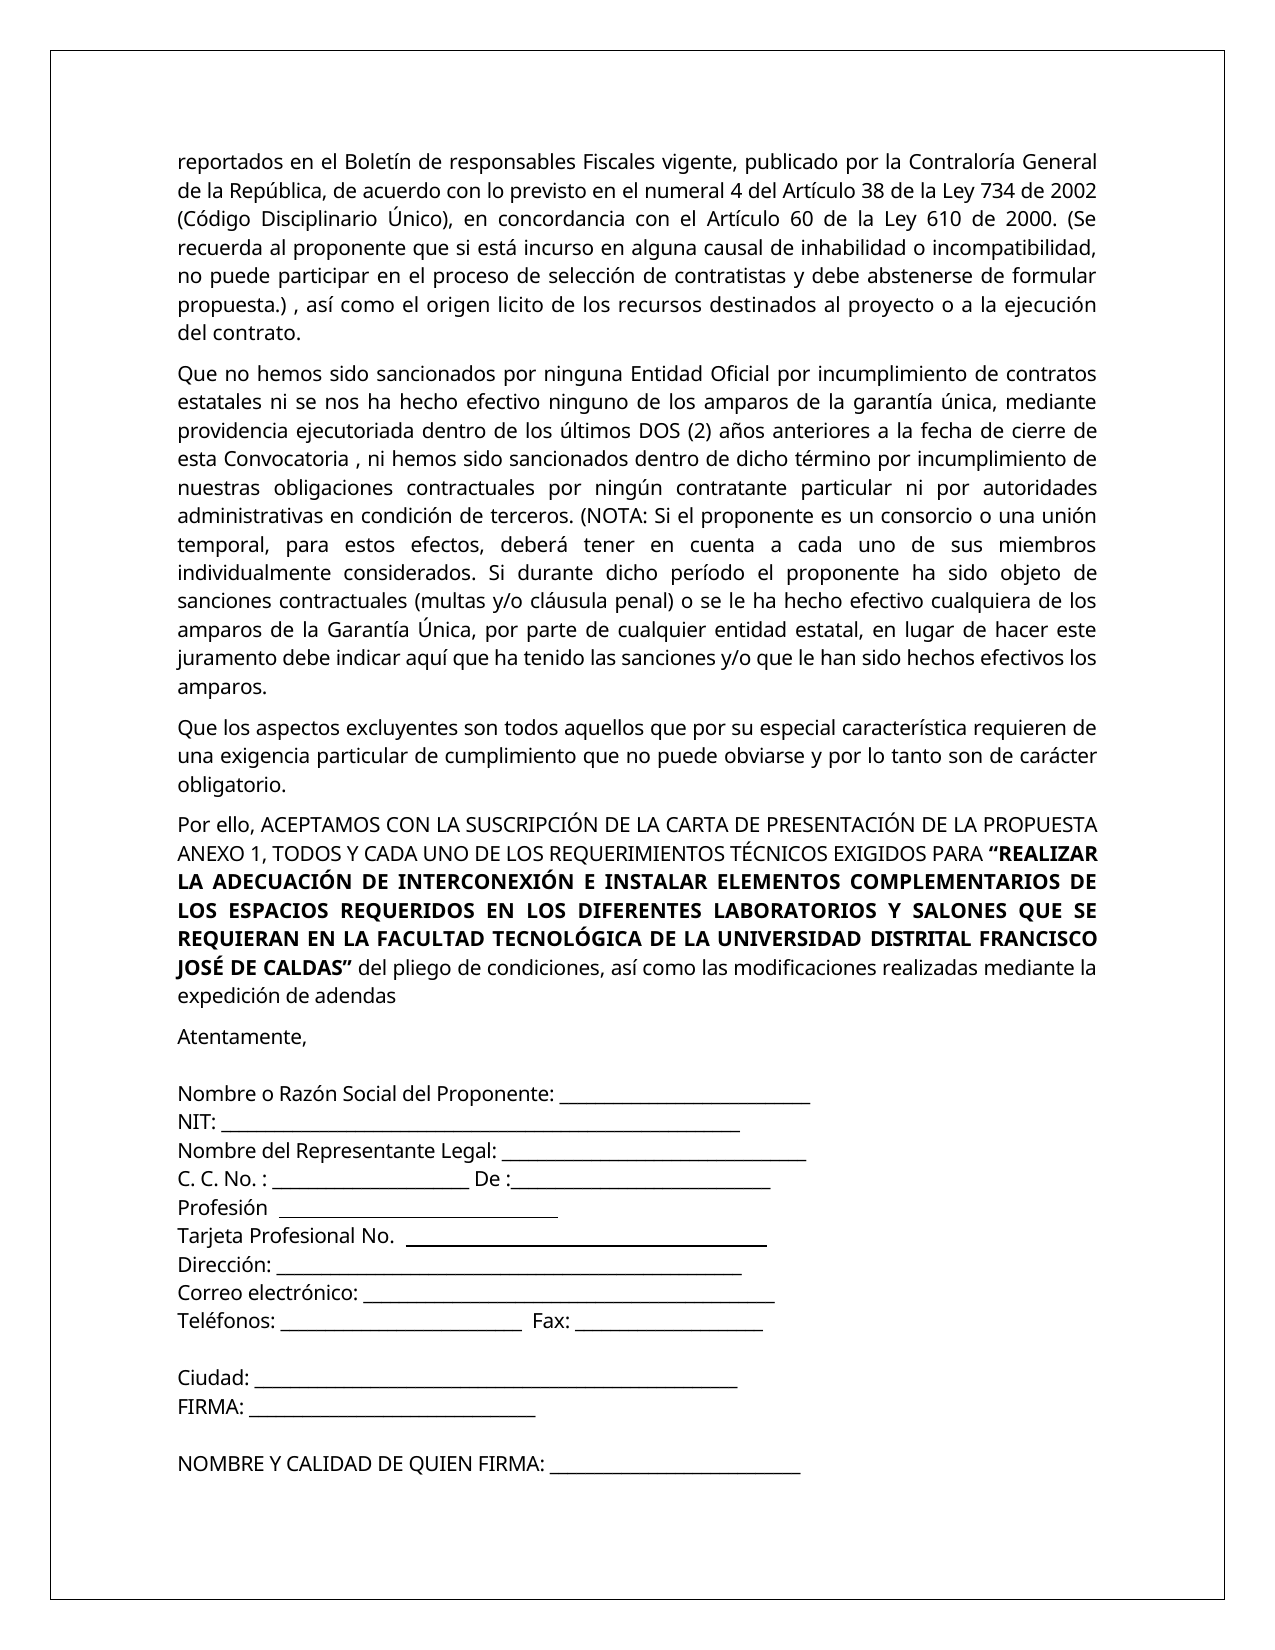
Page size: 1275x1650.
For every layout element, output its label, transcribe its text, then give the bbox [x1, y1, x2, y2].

text Teléfonos: ___________________________ Fax: _____________________ [177, 1307, 1098, 1335]
text Atentamente, [177, 1022, 1098, 1051]
text C. C. No. : ______________________ De :_____________________________ [177, 1164, 1098, 1193]
text Correo electrónico: ______________________________________________ [177, 1278, 1098, 1307]
text FIRMA: ________________________________ [177, 1392, 1098, 1420]
text NOMBRE Y CALIDAD DE QUIEN FIRMA: ____________________________ [177, 1449, 1098, 1477]
text Profesión [177, 1193, 818, 1221]
text Dirección: ____________________________________________________ [177, 1250, 1098, 1278]
text Nombre o Razón Social del Proponente: ____________________________ [177, 1079, 1098, 1107]
text NIT: __________________________________________________________ [177, 1107, 1098, 1136]
text Que los aspectos excluyentes son todos aquellos que por su especial característica requieren de una exigencia particular de cumplimiento que no puede obviarse y por lo tanto son de carácter obligatorio. [177, 713, 1098, 798]
text Nombre del Representante Legal: __________________________________ [177, 1136, 1098, 1164]
text Ciudad: ______________________________________________________ [177, 1363, 1098, 1392]
text Que no hemos sido sancionados por ninguna Entidad Oficial por incumplimiento de contratos estatales ni se nos ha hecho efectivo ninguno de los amparos de la garantía única, mediante providencia ejecutoriada dentro de los últimos DOS (2) años anteriores a la fecha de cierre de esta Convocatoria , ni hemos sido sancionados dentro de dicho término por incumplimiento de nuestras obligaciones contractuales por ningún contratante particular ni por autoridades administrativas en condición de terceros. (NOTA: Si el proponente es un consorcio o una unión temporal, para estos efectos, deberá tener en cuenta a cada uno de sus miembros individualmente considerados. Si durante dicho período el proponente ha sido objeto de sanciones contractuales (multas y/o cláusula penal) o se le ha hecho efectivo cualquiera de los amparos de la Garantía Única, por parte de cualquier entidad estatal, en lugar de hacer este juramento debe indicar aquí que ha tenido las sanciones y/o que le han sido hechos efectivos los amparos. [177, 359, 1098, 700]
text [177, 147, 1098, 347]
text Tarjeta Profesional No. [177, 1221, 1098, 1250]
text Por ello, ACEPTAMOS CON LA SUSCRIPCIÓN DE LA CARTA DE PRESENTACIÓN DE LA PROPUESTA ANEXO 1, TODOS Y CADA UNO DE LOS REQUERIMIENTOS TÉCNICOS EXIGIDOS PARA “REALIZAR LA ADECUACIÓN DE INTERCONEXIÓN E INSTALAR ELEMENTOS COMPLEMENTARIOS DE LOS ESPACIOS REQUERIDOS EN LOS DIFERENTES LABORATORIOS Y SALONES QUE SE REQUIERAN EN LA FACULTAD TECNOLÓGICA DE LA UNIVERSIDAD DISTRITAL FRANCISCO JOSÉ DE CALDAS” del pliego de condiciones, así como las modificaciones realizadas mediante la expedición de adendas [177, 811, 1098, 1010]
